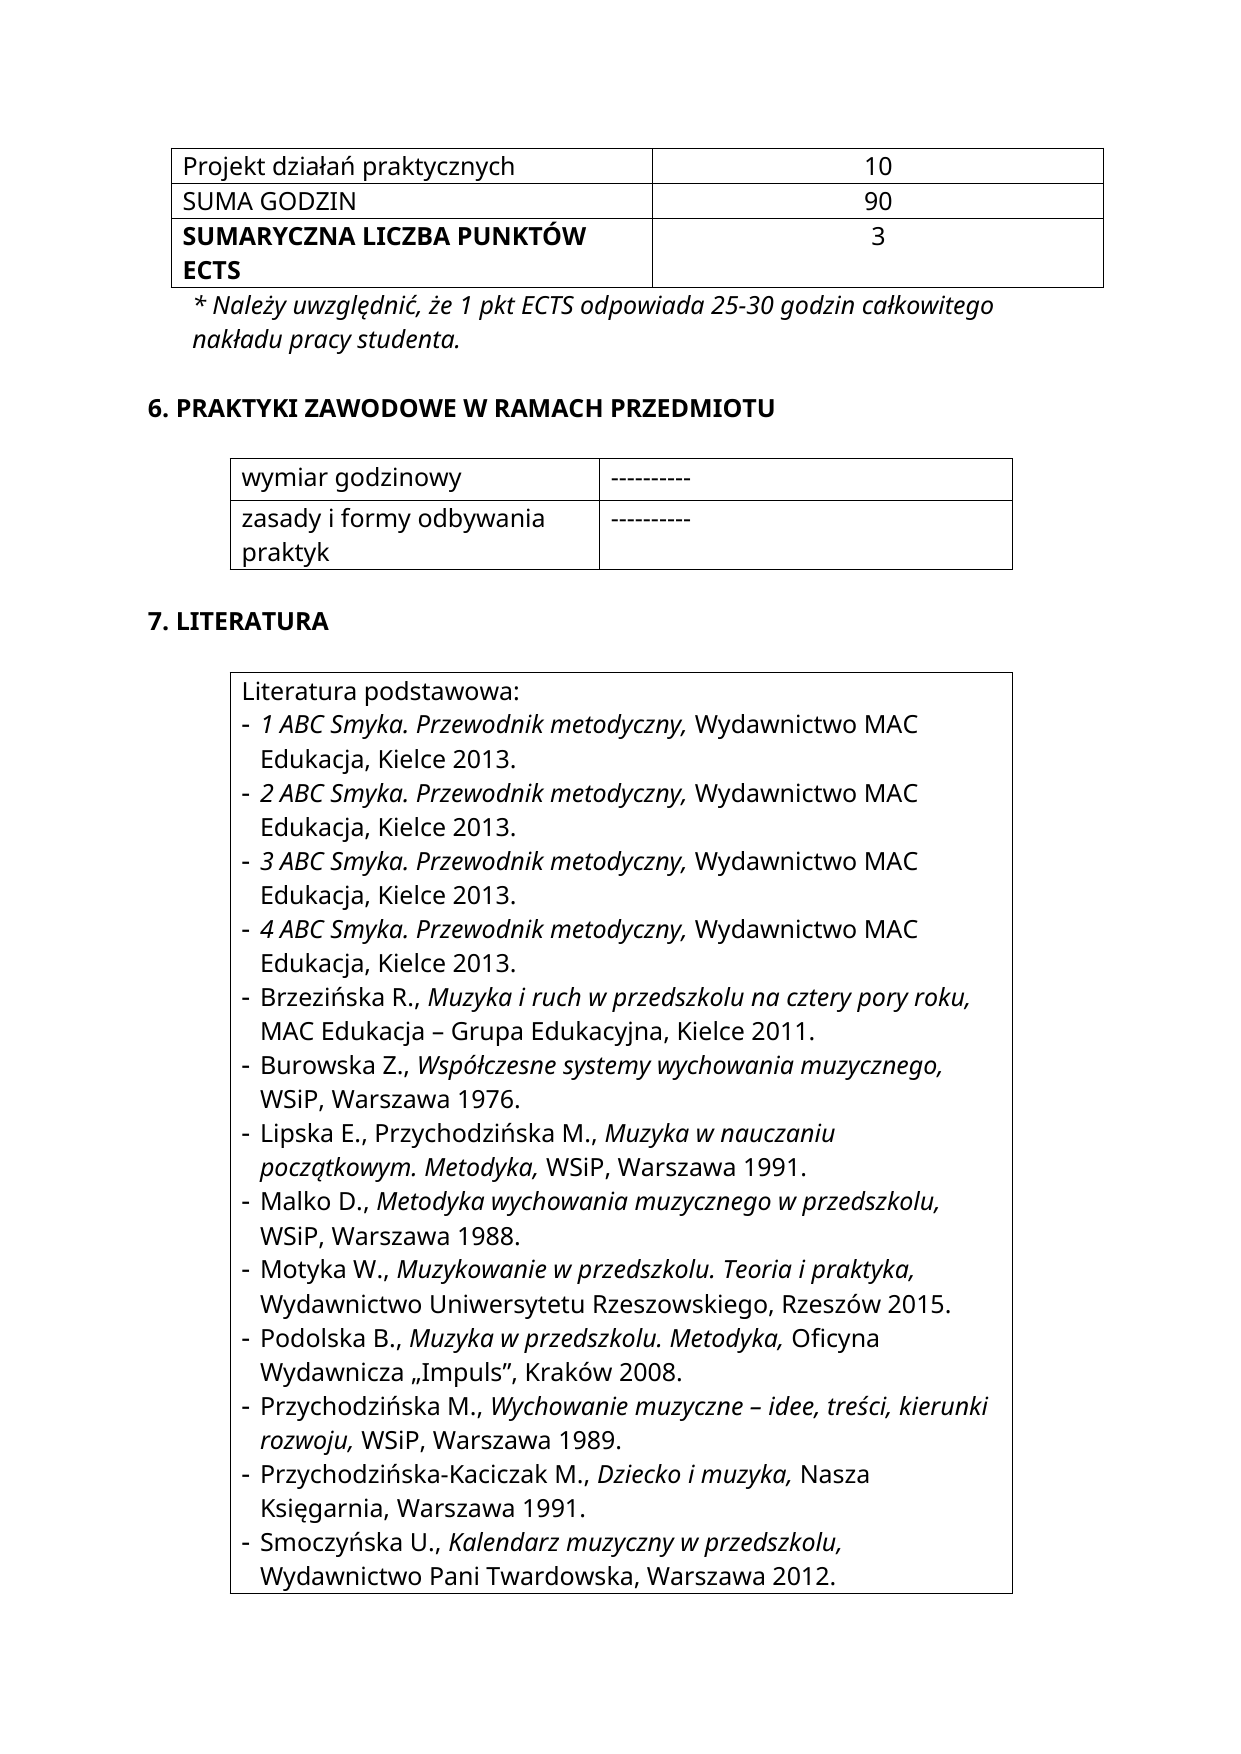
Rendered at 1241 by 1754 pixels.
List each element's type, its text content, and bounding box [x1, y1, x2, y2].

table_header wymiar godzinowy [231, 459, 599, 500]
text 7. LITERATURA [148, 604, 1093, 638]
table_cell 3 [653, 219, 1103, 287]
table_cell SUMARYCZNA LICZBA PUNKTÓW ECTS [172, 219, 652, 287]
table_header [231, 673, 1012, 1593]
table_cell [172, 149, 652, 183]
table_cell ---------- [600, 501, 1012, 569]
table_header ---------- [600, 459, 1012, 500]
table_cell SUMA GODZIN [172, 184, 652, 218]
table_cell 45 10 10 [653, 149, 1103, 183]
table_cell 90 [653, 184, 1103, 218]
table_cell zasady i formy odbywania praktyk [231, 501, 599, 569]
text 6. PRAKTYKI ZAWODOWE W RAMACH PRZEDMIOTU [148, 390, 1093, 424]
text * Należy uwzględnić, że 1 pkt ECTS odpowiada 25-30 godzin całkowitego nakładu pracy studenta. [192, 288, 1093, 356]
